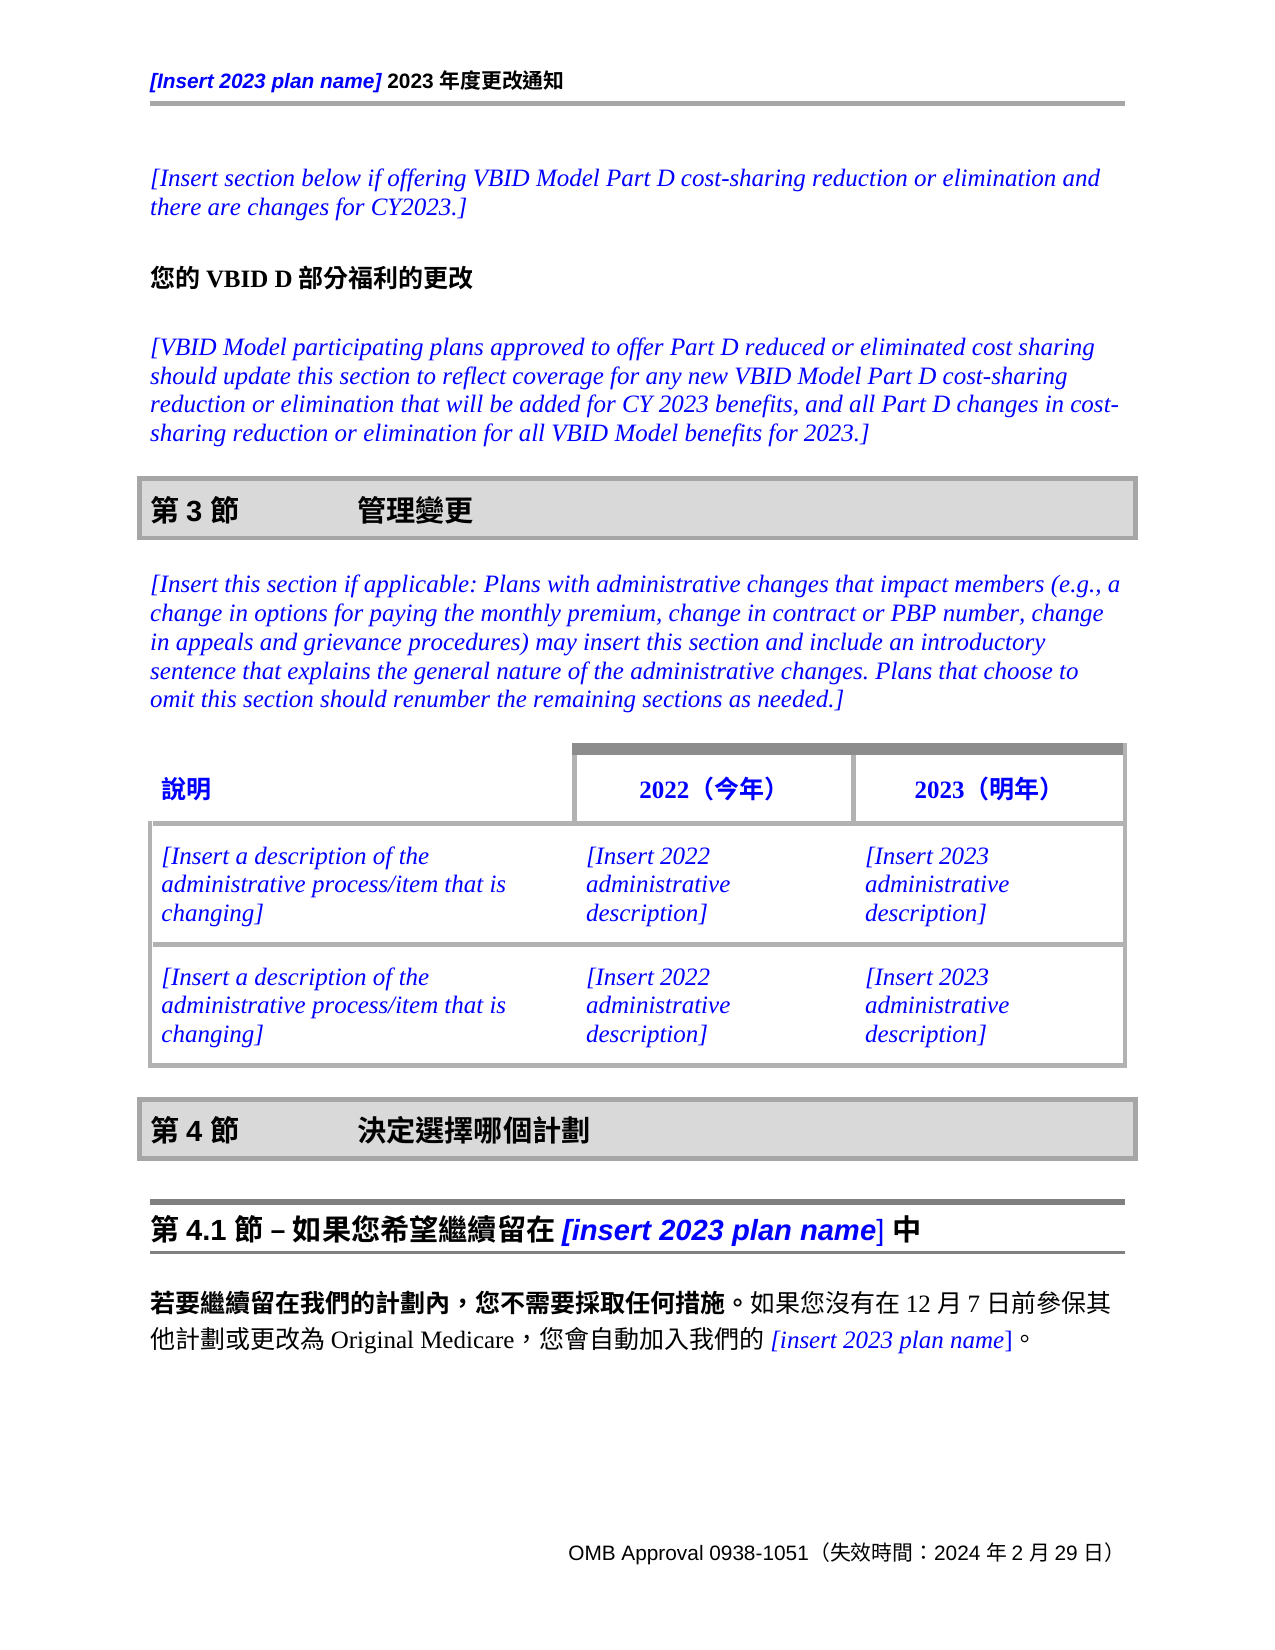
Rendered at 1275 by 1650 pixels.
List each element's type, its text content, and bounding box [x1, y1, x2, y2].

table_header 說明 [150, 743, 572, 821]
subtitle 第 3 節 管理變更 [142, 481, 1133, 536]
subtitle 第 4.1 節 – 如果您希望繼續留在 [insert 2023 plan name] 中 [150, 1205, 1125, 1251]
table_header 2023（明年） [856, 755, 1123, 821]
table_cell [Insert a description of the administrative process/item that is changing] [152, 822, 574, 942]
table_cell [Insert a description of the administrative process/item that is changing] [152, 943, 574, 1063]
text [Insert this section if applicable: Plans with administrative changes that impact members (e.g., a change in options for paying the monthly premium, change in contract or PBP number, change in appeals and grievance procedures) may insert this section and include an introductory sentence that explains the general nature of the administrative changes. Plans that choose to omit this section should renumber the remaining sections as needed.] [150, 569, 1125, 713]
subtitle 第 4 節 決定選擇哪個計劃 [142, 1102, 1133, 1156]
table_cell [Insert 2023 administrative description] [854, 826, 1123, 942]
table_cell [Insert 2023 administrative description] [854, 947, 1123, 1063]
table_cell [Insert 2022 administrative description] [575, 947, 853, 1063]
text [Insert section below if offering VBID Model Part D cost-sharing reduction or elimination and there are changes for CY2023.] [150, 163, 1125, 221]
text 若要繼續留在我們的計劃內，您不需要採取任何措施。如果您沒有在 12 月 7 日前參保其他計劃或更改為 Original Medicare，您會自動加入我們的 [insert 2023 plan name]。 [150, 1283, 1125, 1356]
text 您的 VBID D 部分福利的更改 [150, 258, 1125, 294]
table_cell [Insert 2022 administrative description] [575, 826, 853, 942]
text [VBID Model participating plans approved to offer Part D reduced or eliminated cost sharing should update this section to reflect coverage for any new VBID Model Part D cost-sharing reduction or elimination that will be added for CY 2023 benefits, and all Part D changes in cost-sharing reduction or elimination for all VBID Model benefits for 2023.] [150, 332, 1125, 447]
table_header 2022（今年） [577, 755, 851, 821]
